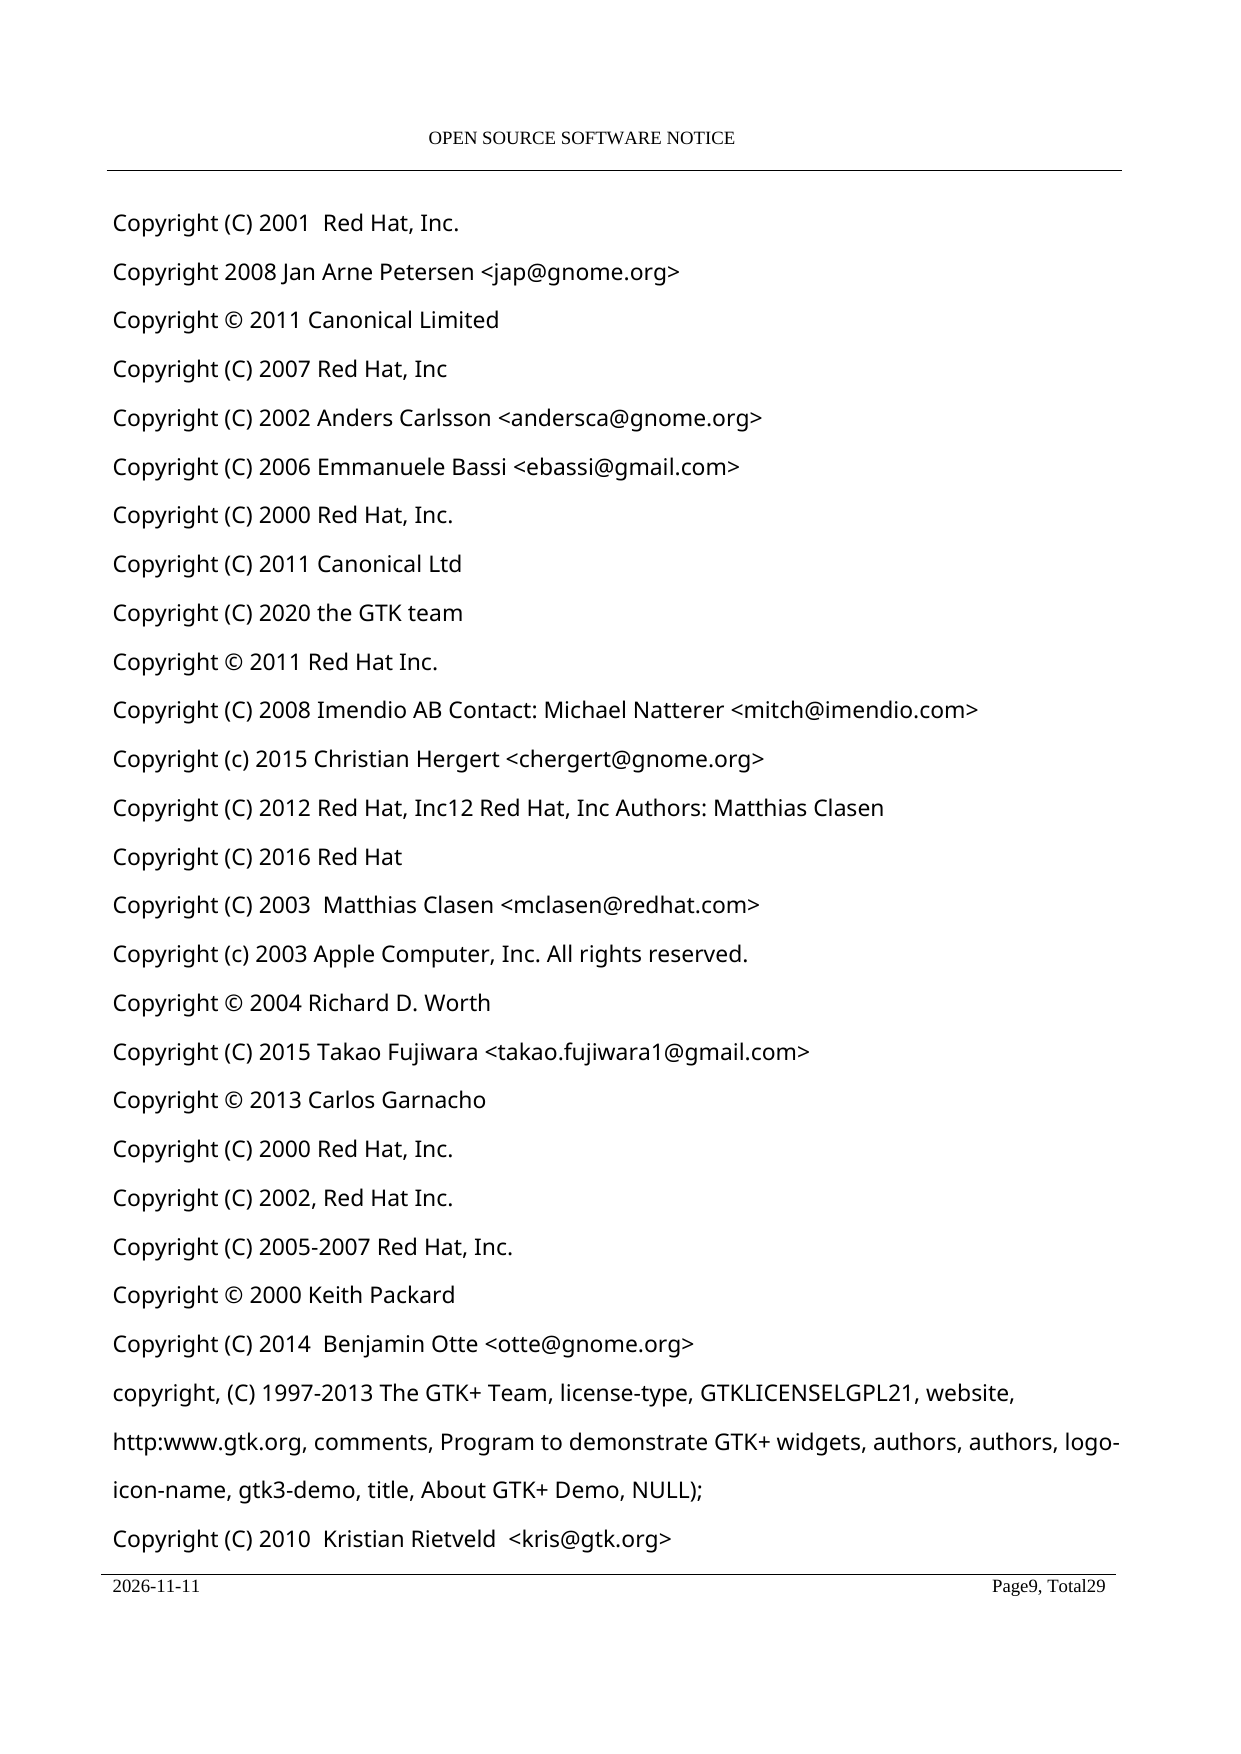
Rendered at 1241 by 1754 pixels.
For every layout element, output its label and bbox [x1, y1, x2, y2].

text [112, 206, 1128, 1555]
